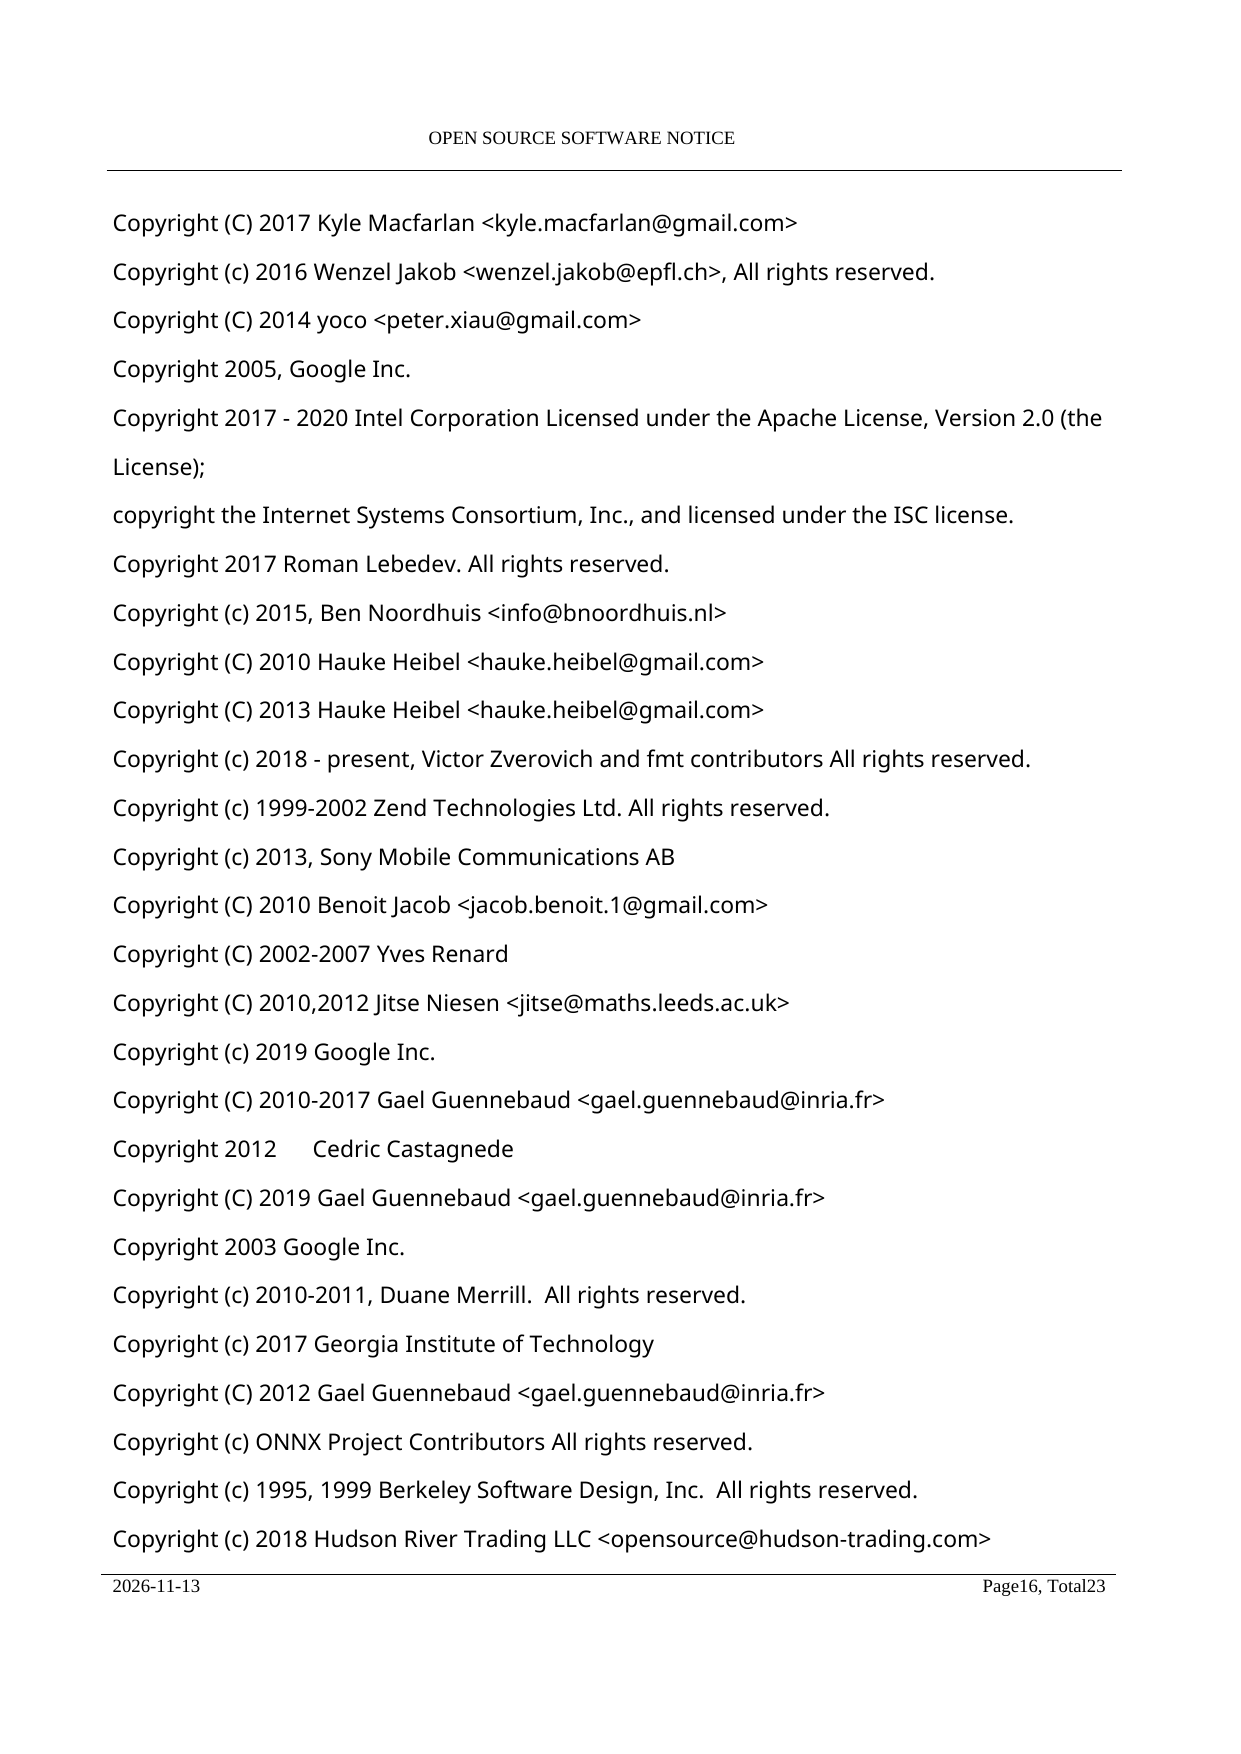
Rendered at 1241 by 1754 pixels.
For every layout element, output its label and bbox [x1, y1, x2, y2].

text [112, 206, 1128, 1555]
